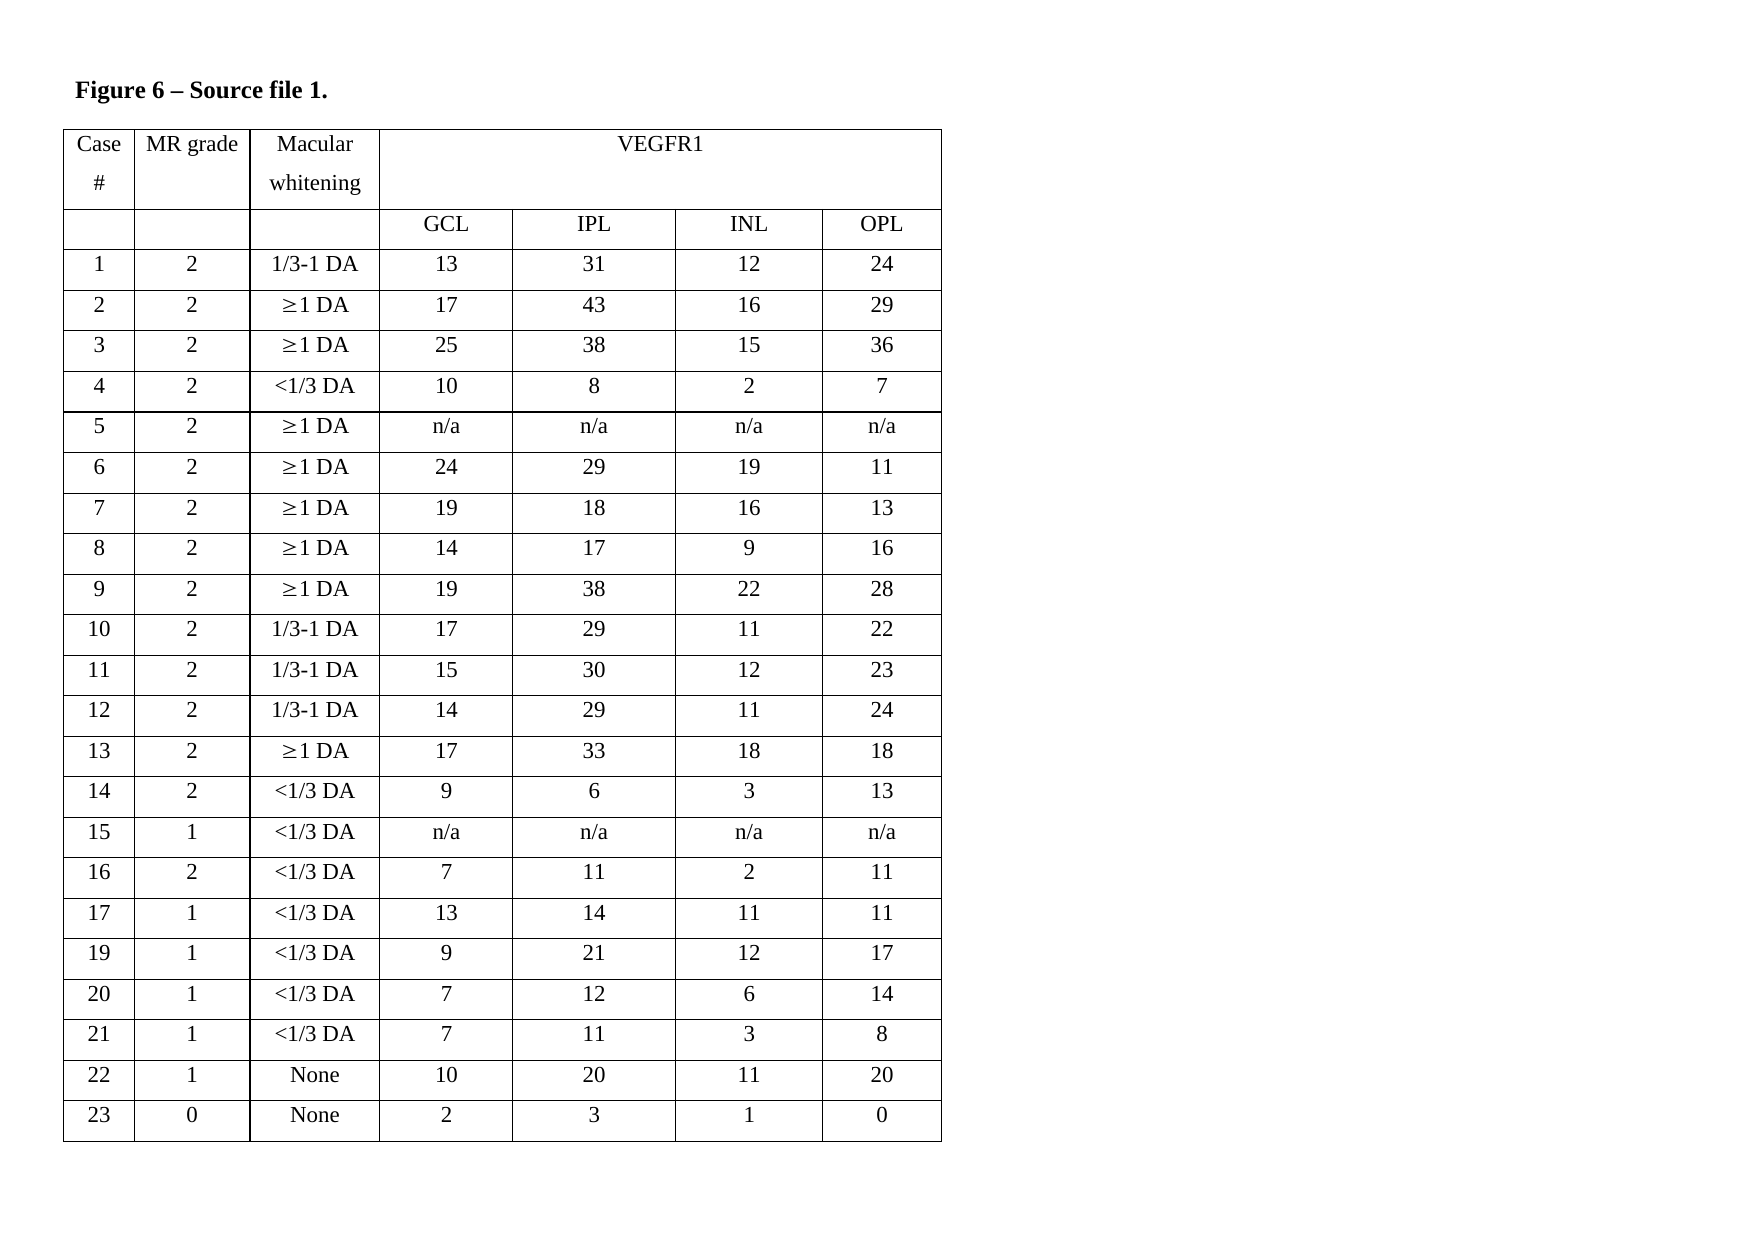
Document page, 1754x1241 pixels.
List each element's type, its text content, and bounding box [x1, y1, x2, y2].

table_cell 1 [135, 939, 249, 979]
table_cell 5 [64, 413, 134, 452]
table_cell 20 [513, 1061, 675, 1100]
table_cell 3 [676, 1020, 822, 1060]
table_cell 38 [513, 575, 675, 614]
table_cell 17 [64, 899, 134, 938]
table_cell n/a [380, 818, 512, 857]
table_cell 10 [380, 1061, 512, 1100]
table_cell 14 [823, 980, 941, 1019]
table_cell 7 [380, 858, 512, 898]
table_cell n/a [823, 413, 941, 452]
table_header MR grade [135, 130, 249, 209]
table_cell n/a [380, 413, 512, 452]
table_cell 15 [64, 818, 134, 857]
table_cell 31 [513, 250, 675, 290]
table_cell 2 [676, 858, 822, 898]
table_cell 15 [380, 656, 512, 695]
table_cell [135, 210, 249, 249]
table_cell INL [676, 210, 822, 249]
table_cell 14 [64, 777, 134, 817]
table_cell 2 [135, 372, 249, 411]
table_cell 36 [823, 331, 941, 371]
table_cell 29 [823, 291, 941, 330]
table_cell <1/3 DA [251, 1020, 379, 1060]
table_cell 1 DA [251, 291, 379, 330]
table_cell 24 [823, 696, 941, 736]
table_cell 8 [64, 534, 134, 573]
table_cell <1/3 DA [251, 777, 379, 817]
table_cell 33 [513, 737, 675, 776]
table_cell 14 [513, 899, 675, 938]
table_cell 6 [513, 777, 675, 817]
table_cell 23 [823, 656, 941, 695]
table_cell 16 [676, 291, 822, 330]
table_cell 1/3-1 DA [251, 615, 379, 654]
table_cell 12 [64, 696, 134, 736]
table_cell 1 DA [251, 534, 379, 573]
table_cell 28 [823, 575, 941, 614]
table_cell 9 [380, 777, 512, 817]
table_cell 21 [513, 939, 675, 979]
table_cell <1/3 DA [251, 818, 379, 857]
table_cell 13 [380, 250, 512, 290]
table_cell 11 [823, 899, 941, 938]
table_cell 10 [380, 372, 512, 411]
table_cell 17 [513, 534, 675, 573]
table_cell None [251, 1101, 379, 1141]
table_cell <1/3 DA [251, 899, 379, 938]
table_cell 2 [135, 494, 249, 533]
table_cell GCL [380, 210, 512, 249]
table_cell 2 [135, 291, 249, 330]
table_cell 0 [135, 1101, 249, 1141]
table_cell 7 [380, 1020, 512, 1060]
table_cell 2 [135, 615, 249, 654]
table_cell 2 [135, 777, 249, 817]
table_header Case # [64, 130, 134, 209]
table_cell 38 [513, 331, 675, 371]
table_cell 21 [64, 1020, 134, 1060]
table_cell 29 [513, 696, 675, 736]
table_cell 24 [380, 453, 512, 492]
table_cell n/a [676, 818, 822, 857]
table_cell 19 [380, 575, 512, 614]
table_cell 2 [135, 575, 249, 614]
table_cell 2 [135, 737, 249, 776]
table_cell 12 [676, 656, 822, 695]
table_cell 25 [380, 331, 512, 371]
table_cell 16 [64, 858, 134, 898]
table_cell 17 [380, 291, 512, 330]
table_cell 2 [135, 696, 249, 736]
table_cell 1/3-1 DA [251, 696, 379, 736]
table_cell OPL [823, 210, 941, 249]
table_cell 7 [380, 980, 512, 1019]
table_cell 1 [135, 980, 249, 1019]
table_cell [64, 210, 134, 249]
table_cell 23 [64, 1101, 134, 1141]
table_cell 12 [513, 980, 675, 1019]
table_cell 1 [135, 1020, 249, 1060]
table_cell 18 [823, 737, 941, 776]
table_cell n/a [676, 413, 822, 452]
table_cell 7 [823, 372, 941, 411]
table_cell 9 [676, 534, 822, 573]
table_cell 1 [135, 1061, 249, 1100]
table_cell 2 [64, 291, 134, 330]
table_cell 15 [676, 331, 822, 371]
table_cell 11 [823, 453, 941, 492]
table_cell 13 [380, 899, 512, 938]
text Figure 6 – Source file 1. [75, 75, 1679, 104]
table_cell 11 [676, 899, 822, 938]
table_cell 11 [513, 858, 675, 898]
table_cell 10 [64, 615, 134, 654]
table_cell 11 [823, 858, 941, 898]
table_cell 2 [135, 656, 249, 695]
table_cell 1/3-1 DA [251, 656, 379, 695]
table_cell 14 [380, 696, 512, 736]
table_cell 1 [676, 1101, 822, 1141]
table_cell 12 [676, 250, 822, 290]
table_cell 17 [380, 737, 512, 776]
table_cell 29 [513, 453, 675, 492]
table_cell 2 [135, 413, 249, 452]
table_cell 1 DA [251, 575, 379, 614]
table_cell 11 [513, 1020, 675, 1060]
table_cell 3 [676, 777, 822, 817]
table_header VEGFR1 [380, 130, 941, 209]
table_cell 8 [513, 372, 675, 411]
table_cell 19 [676, 453, 822, 492]
table_cell 1 DA [251, 331, 379, 371]
table_cell 2 [380, 1101, 512, 1141]
table_cell 16 [823, 534, 941, 573]
table_cell 22 [823, 615, 941, 654]
table_cell n/a [513, 818, 675, 857]
table_cell 20 [64, 980, 134, 1019]
table_cell 2 [676, 372, 822, 411]
table_cell 2 [135, 858, 249, 898]
table_cell 7 [64, 494, 134, 533]
table_cell 1 [135, 899, 249, 938]
table_cell <1/3 DA [251, 858, 379, 898]
table_cell 20 [823, 1061, 941, 1100]
table_cell None [251, 1061, 379, 1100]
table_cell 6 [676, 980, 822, 1019]
table_cell 2 [135, 534, 249, 573]
table_cell 6 [64, 453, 134, 492]
table_cell 3 [64, 331, 134, 371]
table_cell n/a [513, 413, 675, 452]
table_cell 4 [64, 372, 134, 411]
table_cell 1 [64, 250, 134, 290]
table_cell 11 [676, 696, 822, 736]
table_cell 13 [64, 737, 134, 776]
table_cell 18 [676, 737, 822, 776]
table_cell n/a [823, 818, 941, 857]
table_cell 1 DA [251, 453, 379, 492]
table_cell 13 [823, 777, 941, 817]
table_cell 2 [135, 331, 249, 371]
table_cell 1 [135, 818, 249, 857]
table_cell 43 [513, 291, 675, 330]
table_cell 8 [823, 1020, 941, 1060]
table_cell 13 [823, 494, 941, 533]
table_cell 1 DA [251, 413, 379, 452]
table_cell 9 [64, 575, 134, 614]
table_cell 0 [823, 1101, 941, 1141]
table_cell 11 [676, 615, 822, 654]
table_cell 22 [64, 1061, 134, 1100]
table_cell 19 [380, 494, 512, 533]
table_cell <1/3 DA [251, 372, 379, 411]
table_cell 12 [676, 939, 822, 979]
table_cell 11 [676, 1061, 822, 1100]
table_cell 16 [676, 494, 822, 533]
table_cell 17 [823, 939, 941, 979]
table_cell 2 [135, 250, 249, 290]
table_cell 30 [513, 656, 675, 695]
table_cell 1/3-1 DA [251, 250, 379, 290]
table_cell <1/3 DA [251, 980, 379, 1019]
table_cell <1/3 DA [251, 939, 379, 979]
table_cell 2 [135, 453, 249, 492]
table_cell 22 [676, 575, 822, 614]
table_cell [251, 210, 379, 249]
table_header Macular whitening [251, 130, 379, 209]
table_cell 29 [513, 615, 675, 654]
table_cell 18 [513, 494, 675, 533]
table_cell 1 DA [251, 494, 379, 533]
table_cell 1 DA [251, 737, 379, 776]
table_cell 19 [64, 939, 134, 979]
table_cell 17 [380, 615, 512, 654]
table_cell 11 [64, 656, 134, 695]
table_cell 24 [823, 250, 941, 290]
table_cell 14 [380, 534, 512, 573]
table_cell 9 [380, 939, 512, 979]
table_cell IPL [513, 210, 675, 249]
table_cell 3 [513, 1101, 675, 1141]
